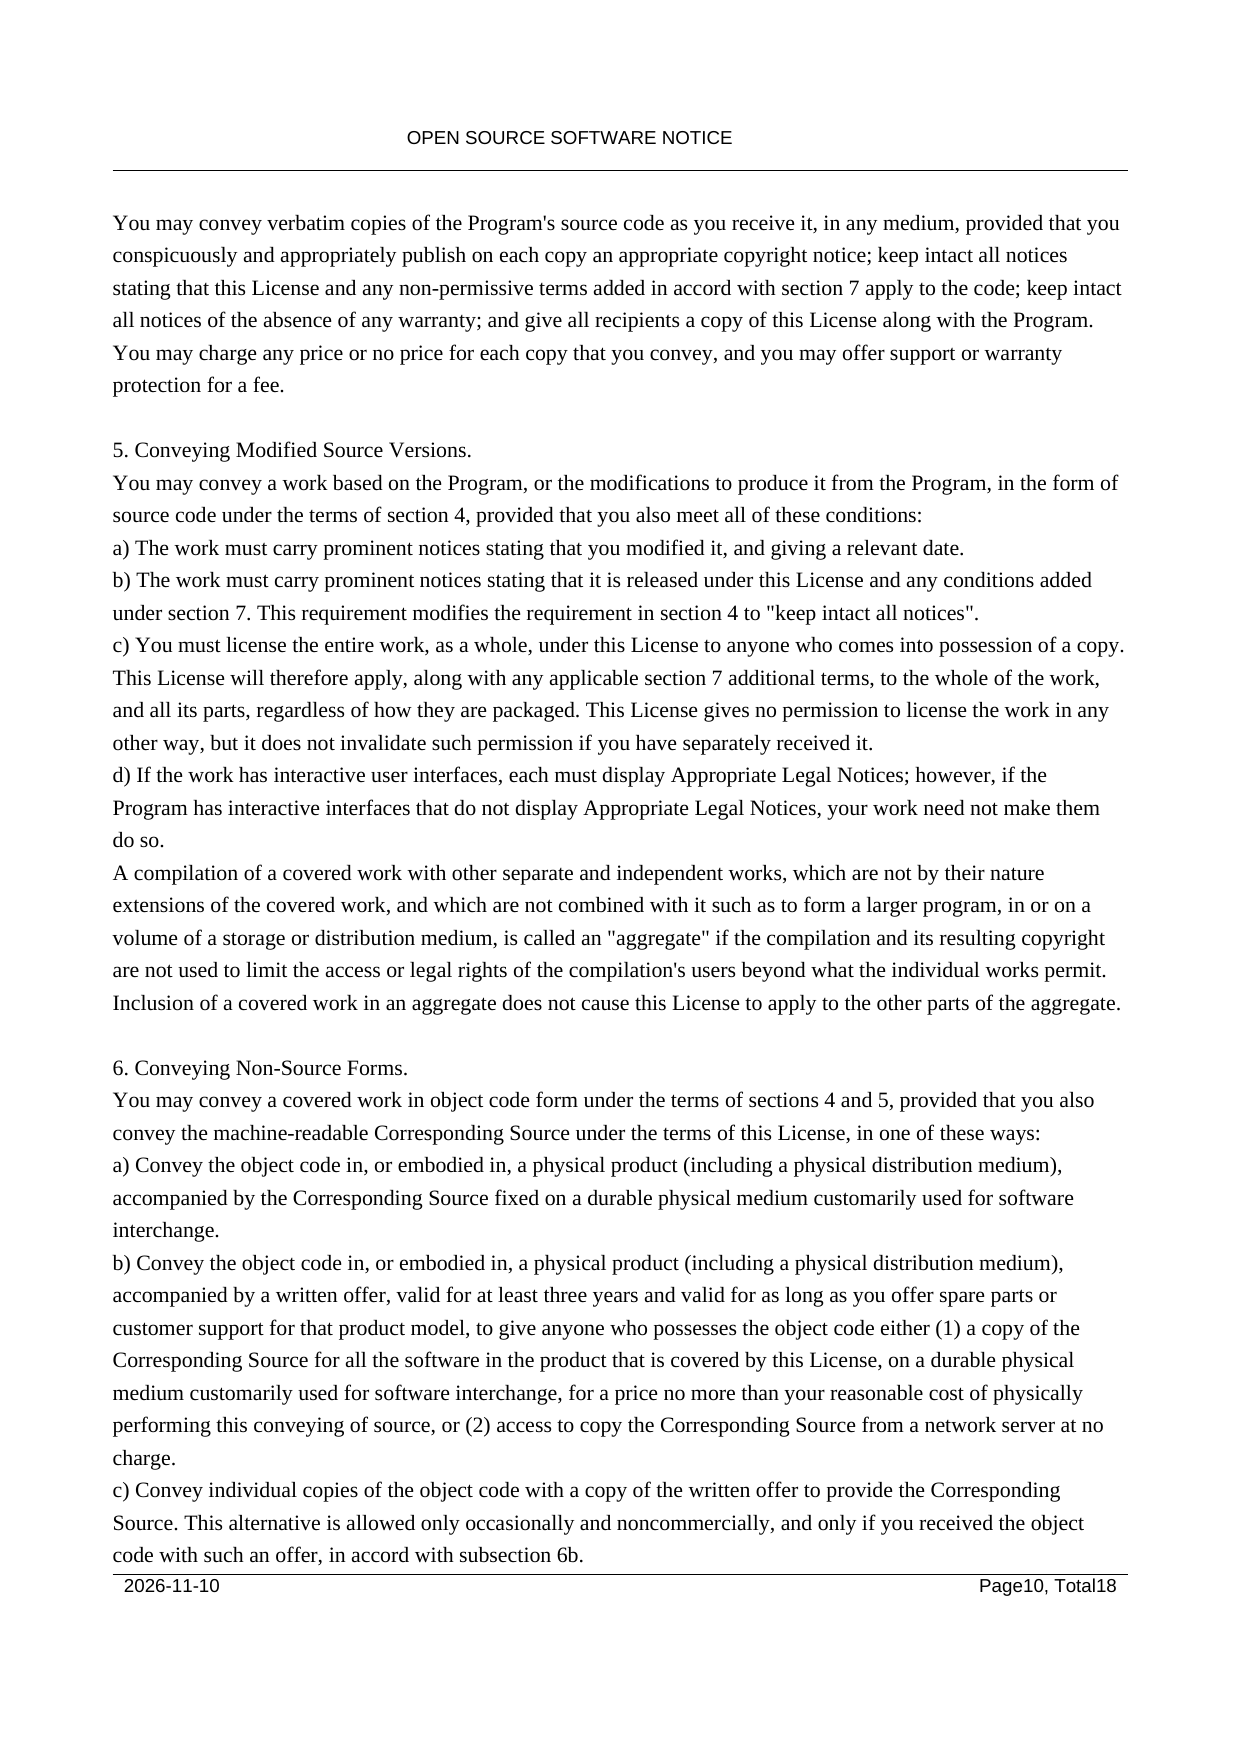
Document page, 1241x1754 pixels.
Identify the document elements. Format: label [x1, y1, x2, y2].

text [112, 206, 1128, 1571]
